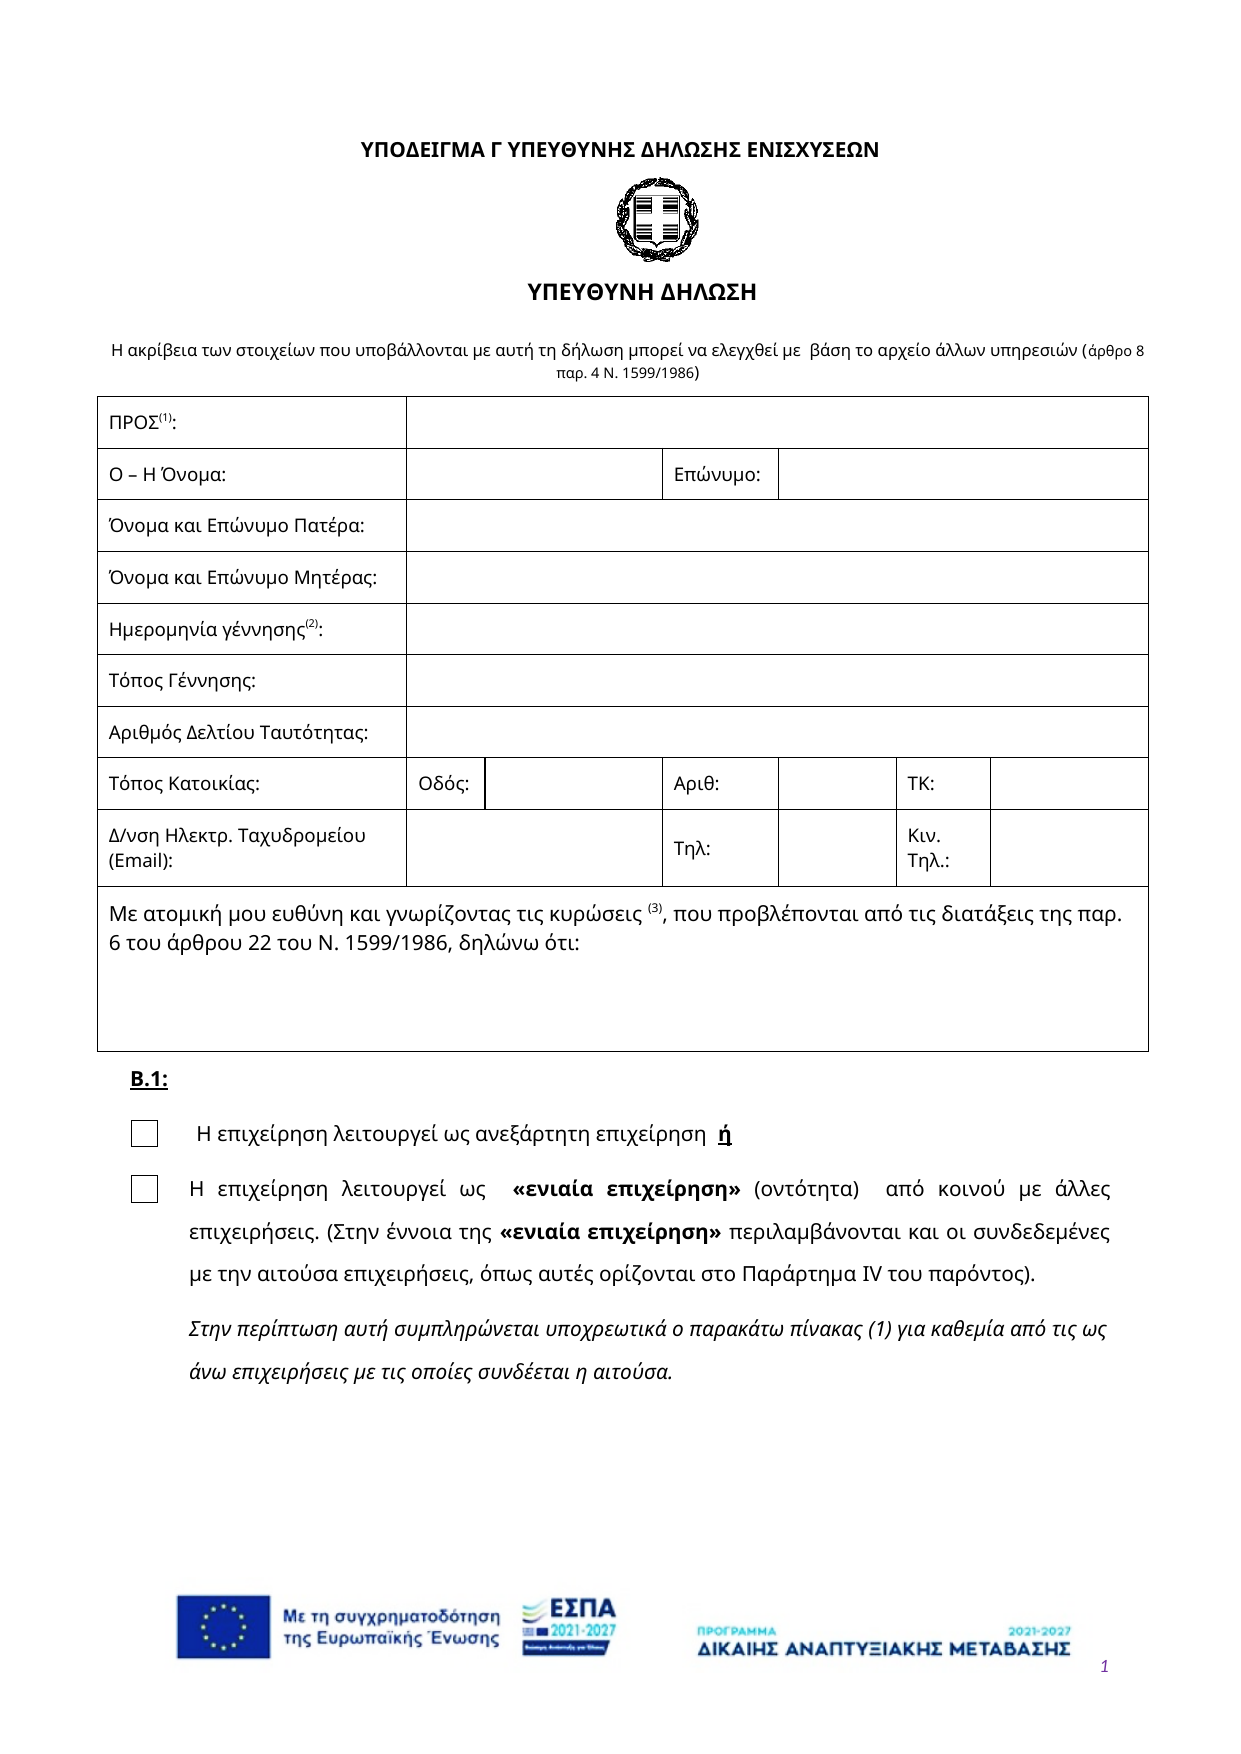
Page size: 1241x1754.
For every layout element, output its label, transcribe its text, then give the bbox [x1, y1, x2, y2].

table_cell [407, 604, 1148, 654]
table_cell [407, 655, 1148, 706]
table_cell Τηλ: [663, 810, 778, 886]
table_header ΠΡΟΣ(1): [98, 397, 406, 448]
table_cell Τόπος Γέννησης: [98, 655, 406, 706]
table_header [407, 397, 1148, 448]
picture [148, 1577, 1099, 1673]
table_cell Δ/νση Ηλεκτρ. Ταχυδρομείου (Εmail): [98, 810, 406, 886]
text ΥΠΟΔΕΙΓΜΑ Γ ΥΠΕΥΘΥΝΗΣ ΔΗΛΩΣΗΣ ΕΝΙΣΧΥΣΕΩΝ [130, 131, 1110, 164]
table_cell Οδός: [407, 758, 484, 809]
text Β.1: [130, 1064, 1110, 1092]
table_cell [407, 500, 1148, 551]
picture [613, 176, 700, 264]
table_cell Τόπος Κατοικίας: [98, 758, 406, 809]
text Η ακρίβεια των στοιχείων που υποβάλλονται με αυτή τη δήλωση μπορεί να ελεγχθεί με βάση το αρχείο άλλων υπηρεσιών (άρθρο 8 παρ. 4 Ν. 1599/1986) [100, 338, 1154, 384]
text Στην περίπτωση αυτή συμπληρώνεται υποχρεωτικά ο παρακάτω πίνακας (1) για καθεμία από τις ως άνω επιχειρήσεις με τις οποίες συνδέεται η αιτούσα. [189, 1314, 1110, 1386]
table_cell ΤΚ: [897, 758, 990, 809]
table_cell [779, 810, 896, 886]
table_cell [991, 810, 1148, 886]
table_cell [407, 449, 662, 499]
table_cell Αριθμός Δελτίου Ταυτότητας: [98, 707, 406, 757]
text Η επιχείρηση λειτουργεί ως ανεξάρτητη επιχείρηση ή [130, 1119, 1110, 1148]
table_cell Επώνυμο: [663, 449, 778, 499]
table_cell Κιν. Τηλ.: [897, 810, 990, 886]
table_cell [407, 552, 1148, 602]
table_cell Όνομα και Επώνυμο Πατέρα: [98, 500, 406, 551]
table_cell [779, 758, 896, 809]
table_cell Ο – Η Όνομα: [98, 449, 406, 499]
table_cell [407, 707, 1148, 757]
text Η επιχείρηση λειτουργεί ως «ενιαία επιχείρηση» (οντότητα) από κοινού με άλλες επιχειρήσεις. (Στην έννοια της «ενιαία επιχείρηση» περιλαμβάνονται και οι συνδεδεμένες με την αιτούσα επιχειρήσεις, όπως αυτές ορίζονται στο Παράρτημα IV του παρόντος). [130, 1174, 1110, 1288]
table_cell Ημερομηνία γέννησης(2): [98, 604, 406, 654]
table_cell [779, 449, 1148, 499]
table_cell Αριθ: [663, 758, 778, 809]
table_cell Με ατομική μου ευθύνη και γνωρίζοντας τις κυρώσεις (3), που προβλέπονται από τις διατάξεις της παρ. 6 του άρθρου 22 του Ν. 1599/1986, δηλώνω ότι: [98, 887, 1148, 1051]
text ΥΠΕΥΘΥΝΗ ΔΗΛΩΣΗ [130, 276, 1155, 307]
table_cell [991, 758, 1148, 809]
table_cell [486, 758, 662, 809]
table_cell [407, 810, 662, 886]
table_cell Όνομα και Επώνυμο Μητέρας: [98, 552, 406, 602]
